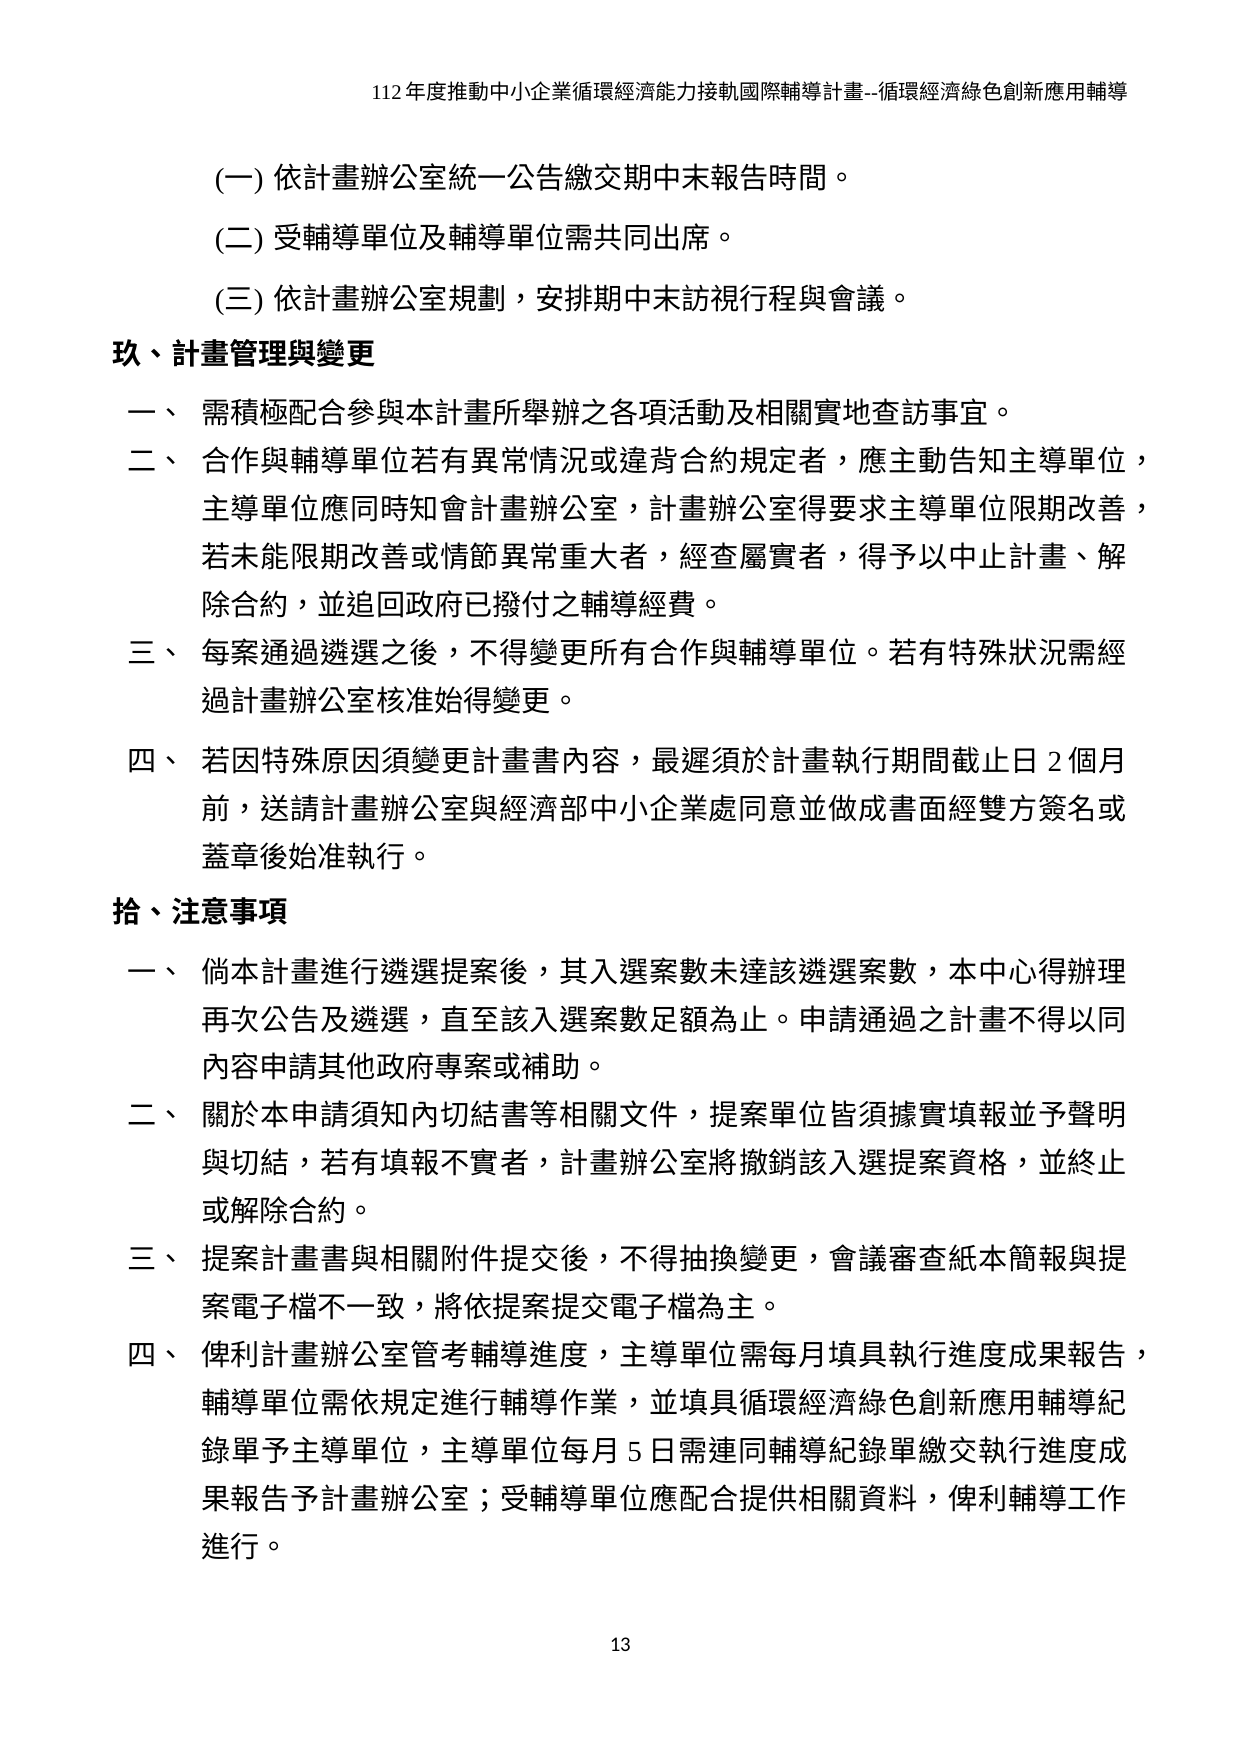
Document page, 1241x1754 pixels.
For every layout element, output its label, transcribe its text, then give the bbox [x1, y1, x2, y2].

list 受輔導單位及輔導單位需共同出席。 [214, 210, 1128, 258]
list 依計畫辦公室規劃，安排期中末訪視行程與會議。 [214, 271, 1128, 319]
list 提案計畫書與相關附件提交後，不得抽換變更，會議審查紙本簡報與提案電子檔不一致，將依提案提交電子檔為主。 [127, 1231, 1128, 1327]
text 拾、注意事項 [112, 889, 1128, 931]
list 俾利計畫辦公室管考輔導進度，主導單位需每月填具執行進度成果報告，輔導單位需依規定進行輔導作業，並填具循環經濟綠色創新應用輔導紀錄單予主導單位，主導單位每月5日需連同輔導紀錄單繳交執行進度成果報告予計畫辦公室；受輔導單位應配合提供相關資料，俾利輔導工作進行。 [127, 1327, 1128, 1567]
text 玖、計畫管理與變更 [112, 331, 1128, 373]
list 倘本計畫進行遴選提案後，其入選案數未達該遴選案數，本中心得辦理再次公告及遴選，直至該入選案數足額為止。申請通過之計畫不得以同內容申請其他政府專案或補助。 [127, 944, 1128, 1087]
list 關於本申請須知內切結書等相關文件，提案單位皆須據實填報並予聲明與切結，若有填報不實者，計畫辦公室將撤銷該入選提案資格，並終止或解除合約。 [127, 1087, 1128, 1231]
list 若因特殊原因須變更計畫書內容，最遲須於計畫執行期間截止日2個月前，送請計畫辦公室與經濟部中小企業處同意並做成書面經雙方簽名或蓋章後始准執行。 [127, 733, 1128, 877]
list 依計畫辦公室統一公告繳交期中末報告時間。 [214, 150, 1128, 198]
list 需積極配合參與本計畫所舉辦之各項活動及相關實地查訪事宜。 [127, 385, 1128, 433]
list 合作與輔導單位若有異常情況或違背合約規定者，應主動告知主導單位，主導單位應同時知會計畫辦公室，計畫辦公室得要求主導單位限期改善，若未能限期改善或情節異常重大者，經查屬實者，得予以中止計畫、解除合約，並追回政府已撥付之輔導經費。 [127, 433, 1128, 625]
list 每案通過遴選之後，不得變更所有合作與輔導單位。若有特殊狀況需經過計畫辦公室核准始得變更。 [127, 625, 1128, 721]
